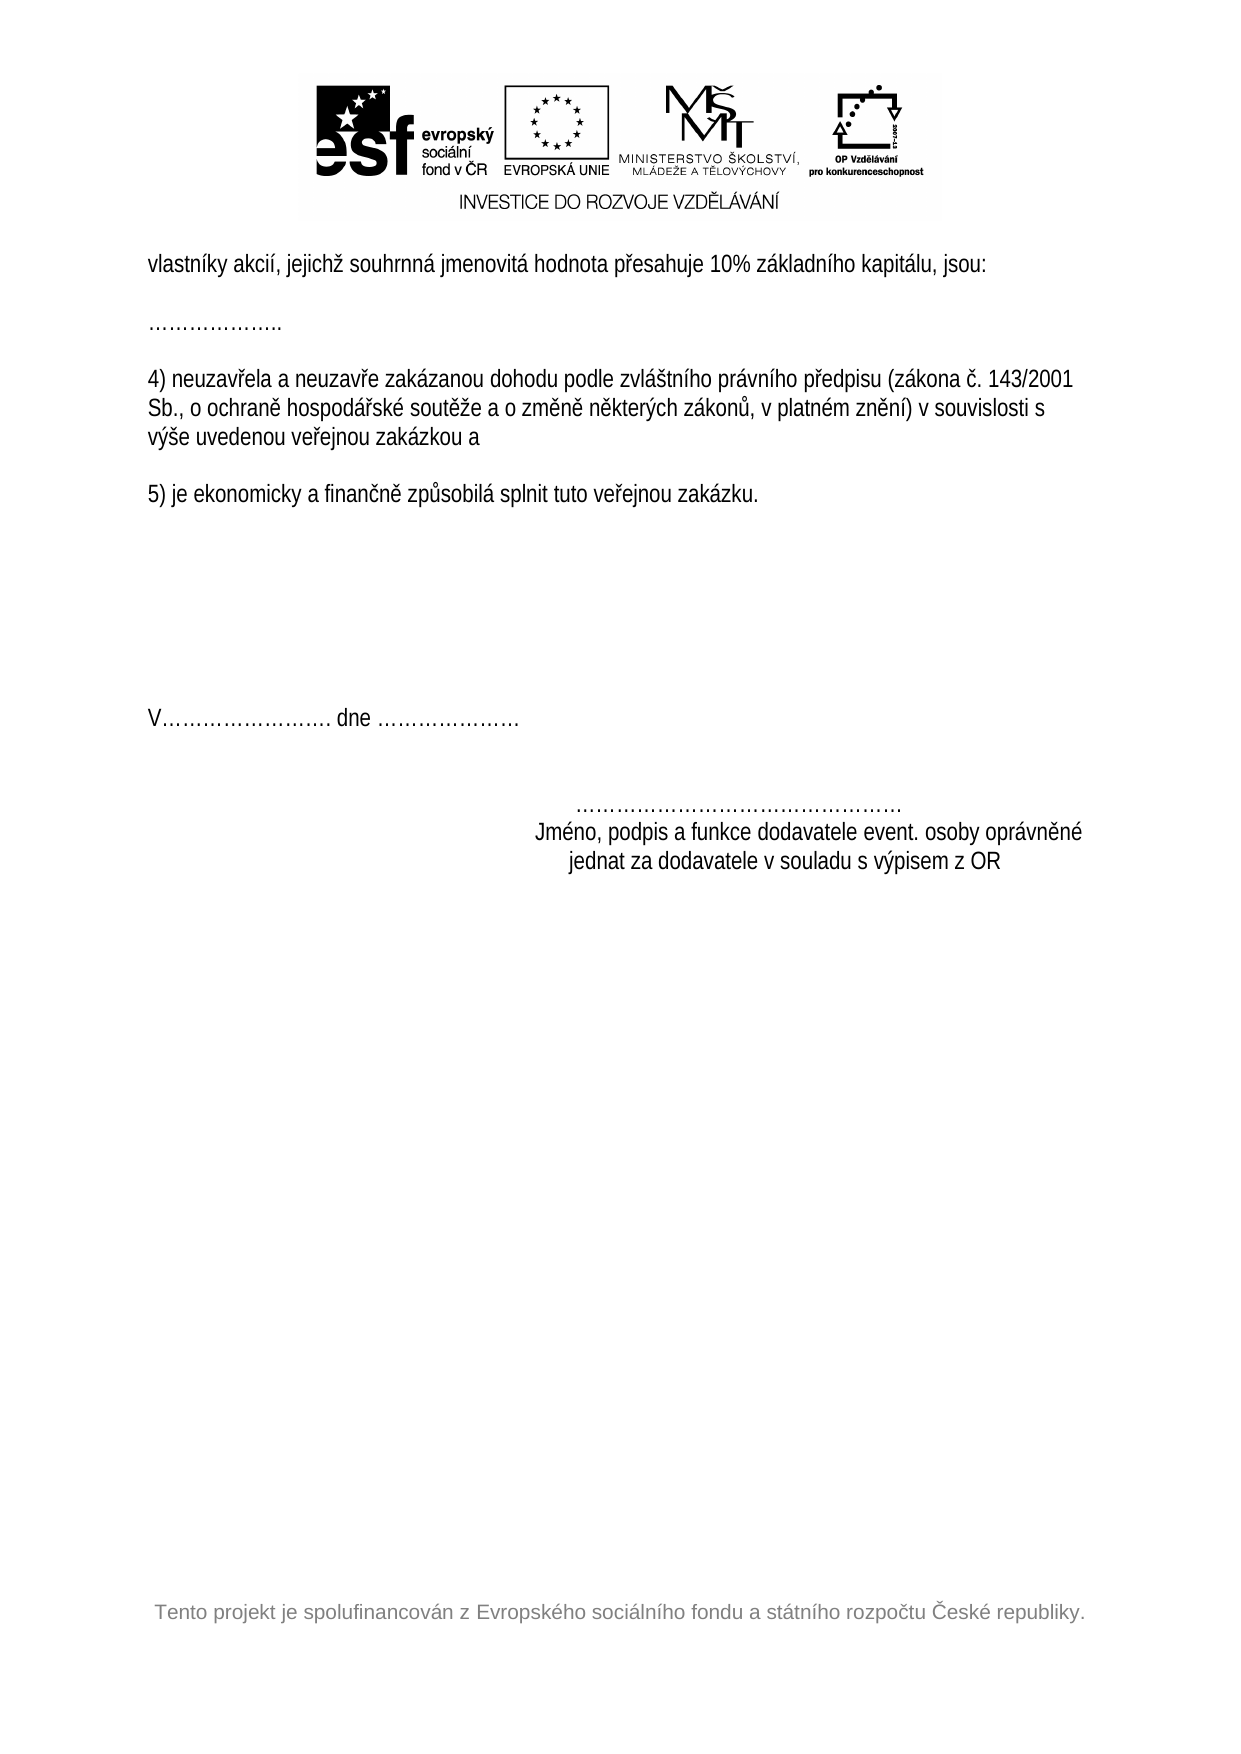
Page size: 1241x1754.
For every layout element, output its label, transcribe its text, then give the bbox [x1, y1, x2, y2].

text 4) neuzavřela a neuzavře zakázanou dohodu podle zvláštního právního předpisu (zákona č. 143/2001 Sb., o ochraně hospodářské soutěže a o změně některých zákonů, v platném znění) v souvislosti s výše uvedenou veřejnou zakázkou a [148, 364, 1093, 450]
text 5) je ekonomicky a finančně způsobilá splnit tuto veřejnou zakázku. [148, 479, 1093, 508]
text ………………………………………… [148, 789, 1093, 817]
text jednat za dodavatele v souladu s výpisem z OR [148, 846, 1093, 874]
text ……………….. [148, 307, 1093, 335]
picture [298, 73, 942, 221]
text V……………………. dne ………………… [148, 703, 1093, 731]
text Jméno, podpis a funkce dodavatele event. osoby oprávněné [148, 817, 1093, 846]
text vlastníky akcií, jejichž souhrnná jmenovitá hodnota přesahuje 10% základního kapitálu, jsou: [148, 249, 1093, 277]
